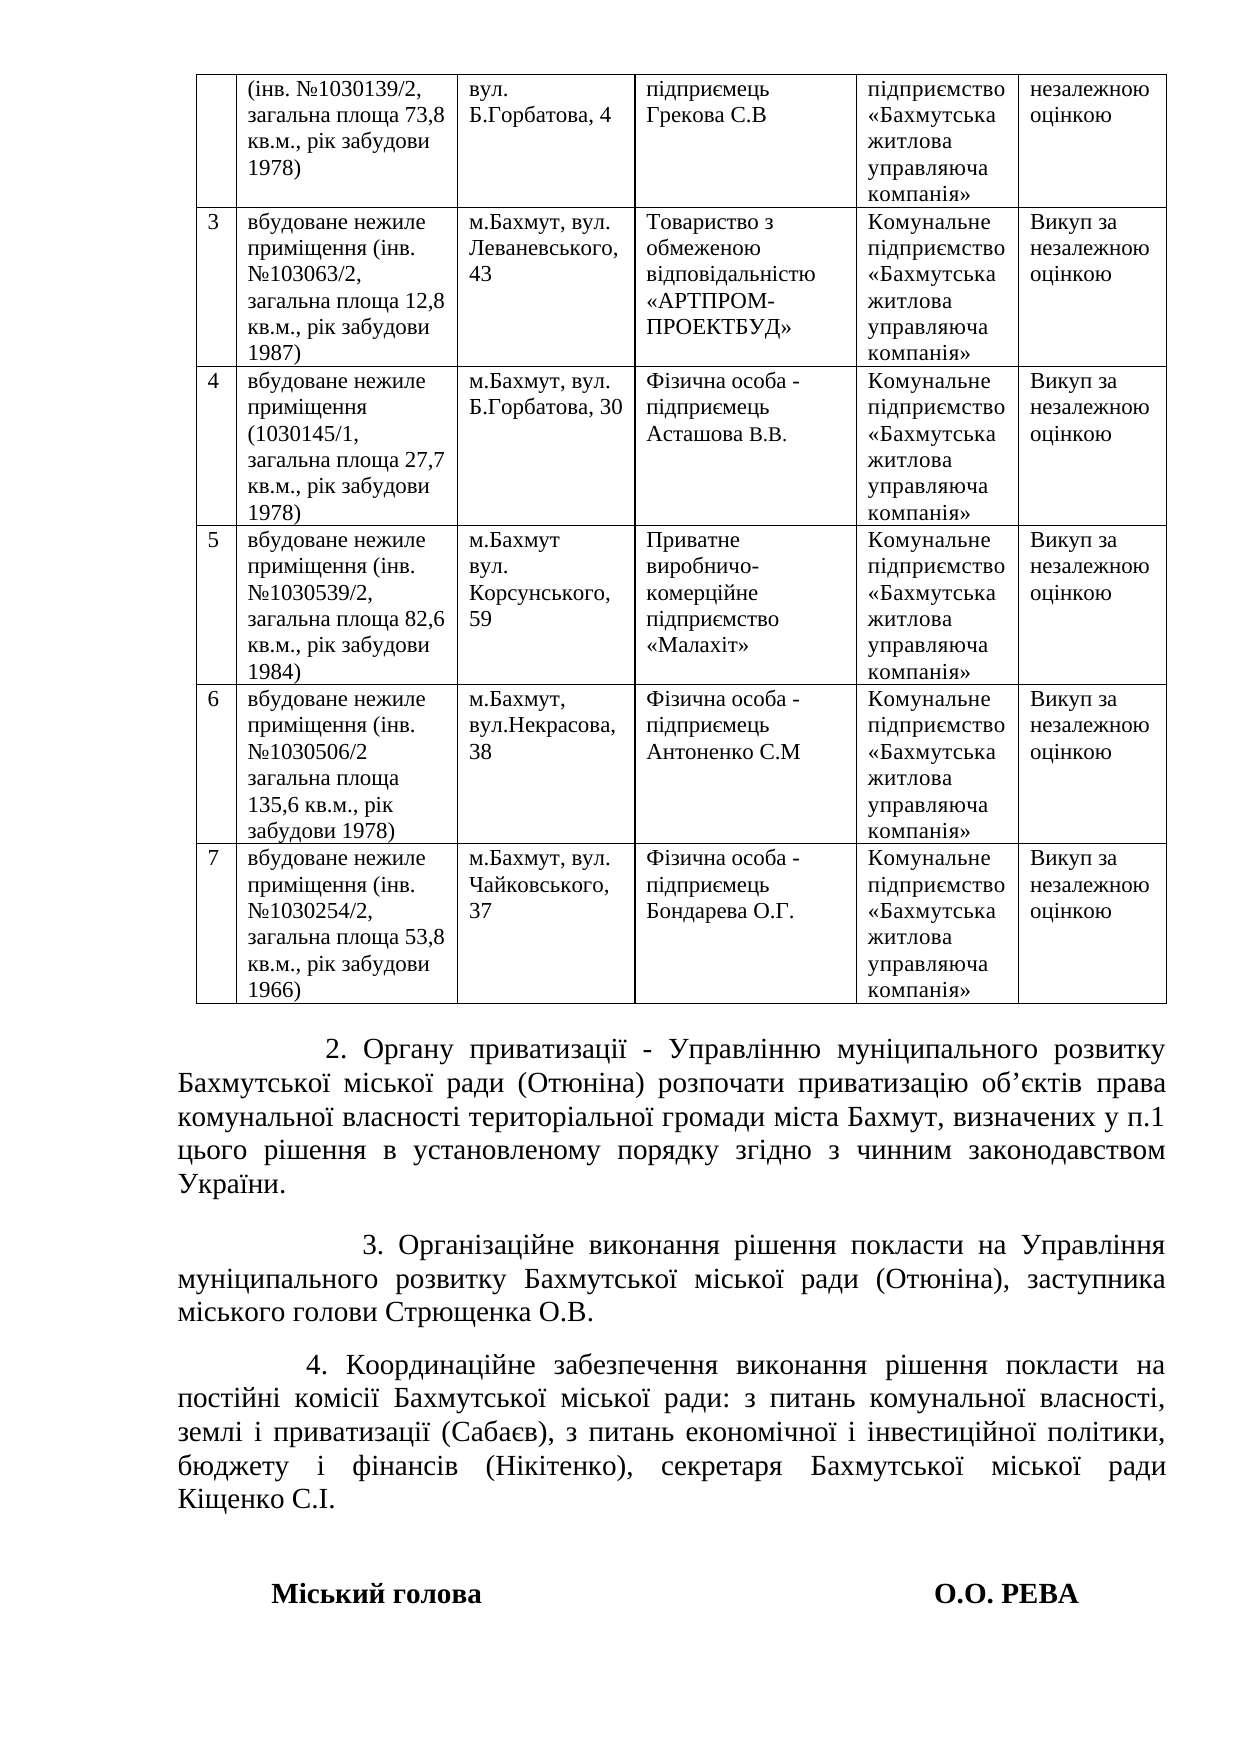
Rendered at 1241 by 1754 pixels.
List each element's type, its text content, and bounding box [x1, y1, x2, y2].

table_cell Комунальне підприємство «Бахмутська житлова управляюча компанія» [857, 526, 1018, 684]
table_cell 2 [197, 75, 236, 207]
text 2. Органу приватизації - Управлінню муніципального розвитку Бахмутської міської ради (Отюніна) розпочати приватизацію об’єктів права комунальної власності територіальної громади міста Бахмут, визначених у п.1 цього рішення в установленому порядку згідно з чинним законодавством України. [177, 1032, 1166, 1199]
table_cell Товариство з обмеженою відповідальністю «АРТПРОМ-ПРОЕКТБУД» [636, 208, 856, 366]
table_cell Викуп за незалежною оцінкою [1019, 367, 1166, 525]
table_cell м.Бахмут, вул. Леваневського,43 [458, 208, 634, 366]
text 3. Організаційне виконання рішення покласти на Управління муніципального розвитку Бахмутської міської ради (Отюніна), заступника міського голови Стрющенка О.В. [177, 1227, 1166, 1328]
table_cell 4 [197, 367, 236, 525]
table_cell вбудоване нежиле приміщення (інв. №1030254/2, загальна площа 53,8 кв.м., рік забудови 1966) [237, 844, 457, 1002]
table_cell м.Бахмут, вул.Некрасова, 38 [458, 685, 634, 843]
text Міський голова О.О. РЕВА [177, 1576, 1166, 1610]
table_cell Комунальне підприємство «Бахмутська житлова управляюча компанія» [857, 844, 1018, 1002]
table_cell м.Бахмут, вул. Б.Горбатова, 30 [458, 367, 634, 525]
table_cell Фізична особа - підприємець Антоненко С.М [636, 685, 856, 843]
table_cell м.Бахмут, вул. Чайковського, 37 [458, 844, 634, 1002]
table_cell Викуп за незалежною оцінкою [1019, 844, 1166, 1002]
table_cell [1019, 75, 1166, 207]
table_cell Приватне виробничо-комерційне підприємство «Малахіт» [636, 526, 856, 684]
table_cell вбудоване нежиле приміщення (інв. №103063/2, загальна площа 12,8 кв.м., рік забудови 1987) [237, 208, 457, 366]
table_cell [237, 75, 457, 207]
table_cell вбудоване нежиле приміщення (1030145/1, загальна площа 27,7 кв.м., рік забудови 1978) [237, 367, 457, 525]
table_cell вбудоване нежиле приміщення (інв. №1030506/2 загальна площа 135,6 кв.м., рік забудови 1978) [237, 685, 457, 843]
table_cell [857, 75, 1018, 207]
table_cell 7 [197, 844, 236, 1002]
table_cell Комунальне підприємство «Бахмутська житлова управляюча компанія» [857, 685, 1018, 843]
table_cell Викуп за незалежною оцінкою [1019, 526, 1166, 684]
table_cell Викуп за незалежною оцінкою [1019, 685, 1166, 843]
table_cell 3 [197, 208, 236, 366]
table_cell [636, 75, 856, 207]
table_cell Комунальне підприємство «Бахмутська житлова управляюча компанія» [857, 208, 1018, 366]
table_cell 5 [197, 526, 236, 684]
table_cell Фізична особа - підприємець Асташова В.В. [636, 367, 856, 525]
table_cell Фізична особа - підприємець Бондарева О.Г. [636, 844, 856, 1002]
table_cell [458, 75, 634, 207]
table_cell Комунальне підприємство «Бахмутська житлова управляюча компанія» [857, 367, 1018, 525]
table_cell 6 [197, 685, 236, 843]
table_cell вбудоване нежиле приміщення (інв. №1030539/2, загальна площа 82,6 кв.м., рік забудови 1984) [237, 526, 457, 684]
table_cell м.Бахмут вул. Корсунського, 59 [458, 526, 634, 684]
table_cell Викуп за незалежною оцінкою [1019, 208, 1166, 366]
text 4. Координаційне забезпечення виконання рішення покласти на постійні комісії Бахмутської міської ради: з питань комунальної власності, землі і приватизації (Сабаєв), з питань економічної і інвестиційної політики, бюджету і фінансів (Нікітенко), секретаря Бахмутської міської ради Кіщенко С.І. [177, 1347, 1166, 1515]
